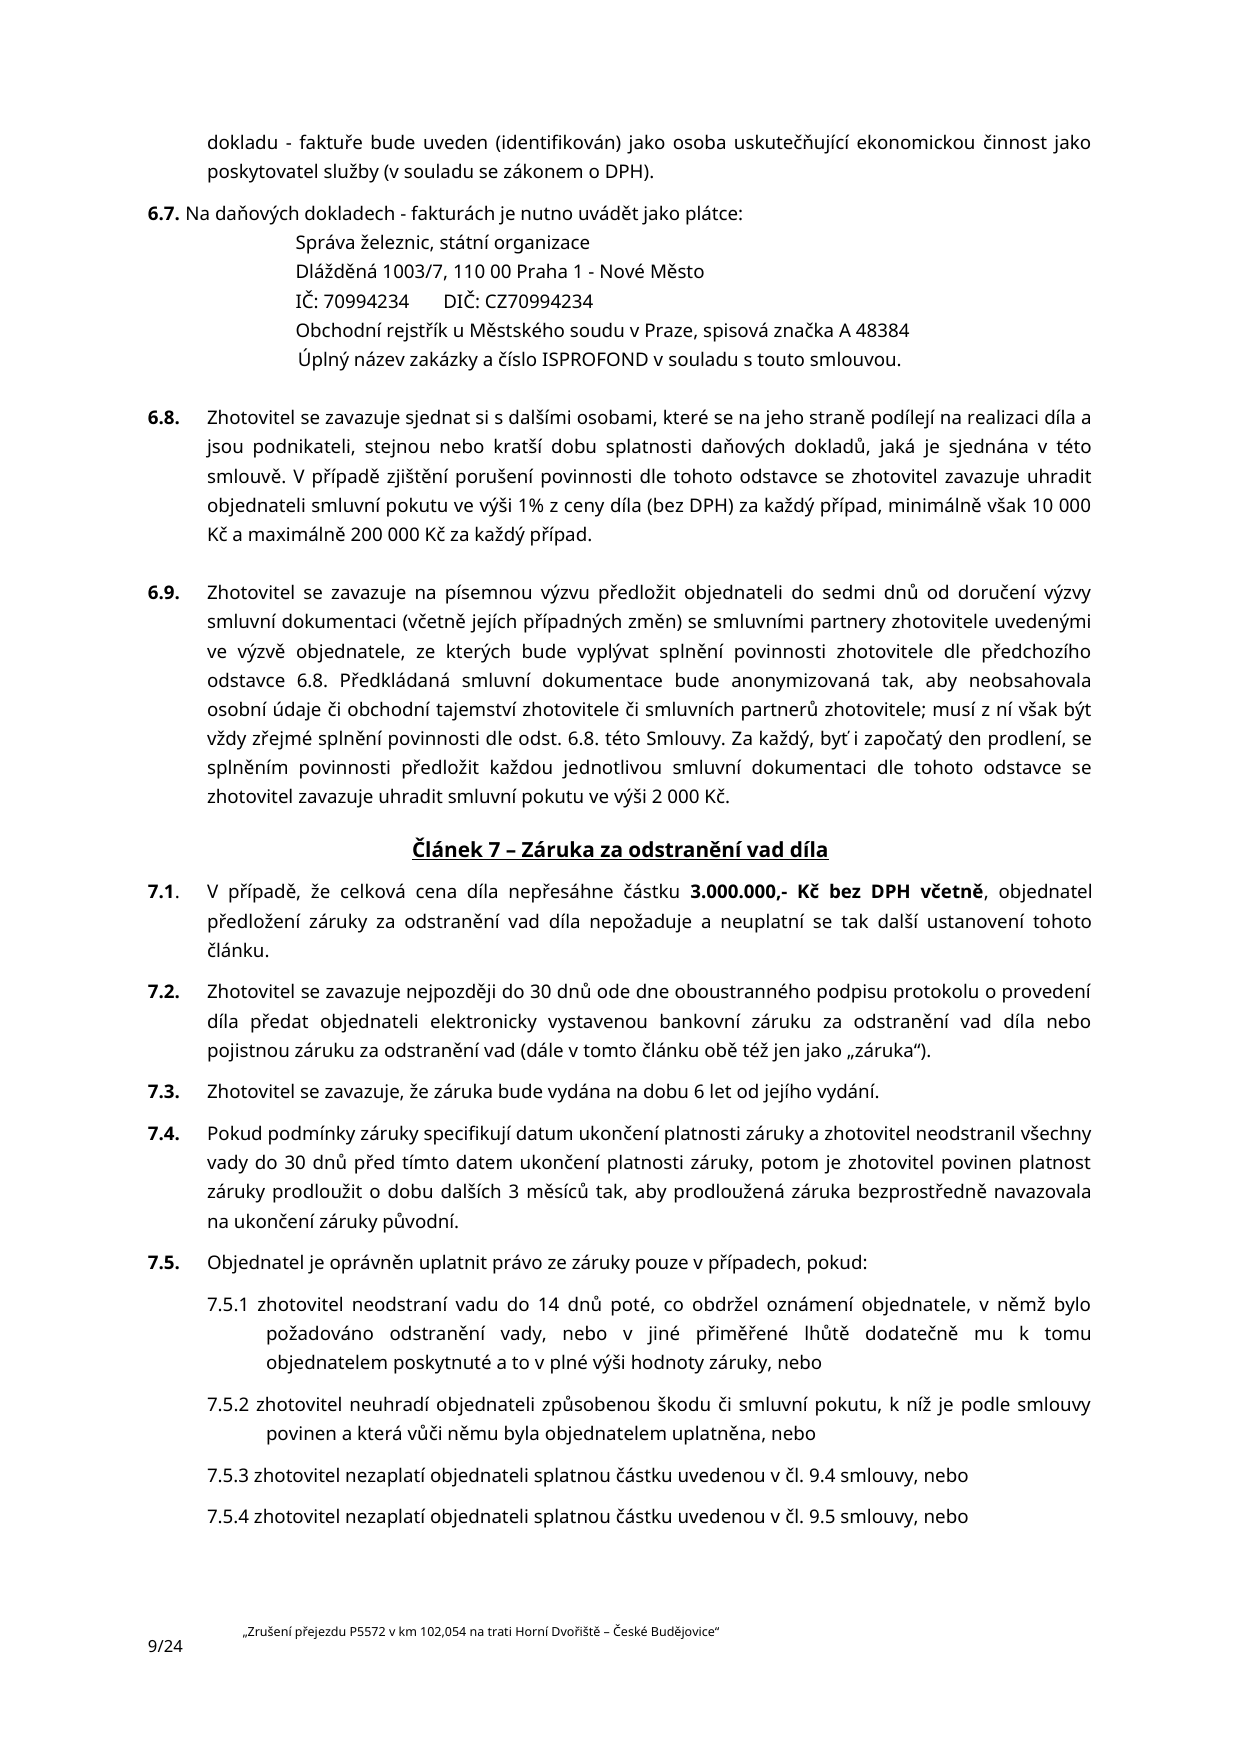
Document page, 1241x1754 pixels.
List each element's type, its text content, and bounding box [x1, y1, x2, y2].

text Dlážděná 1003/7, 110 00 Praha 1 - Nové Město [148, 256, 1092, 285]
text 6.8. Zhotovitel se zavazuje sjednat si s dalšími osobami, které se na jeho straně podílejí na realizaci díla a jsou podnikateli, stejnou nebo kratší dobu splatnosti daňových dokladů, jaká je sjednána v této smlouvě. V případě zjištění porušení povinnosti dle tohoto odstavce se zhotovitel zavazuje uhradit objednateli smluvní pokutu ve výši 1% z ceny díla (bez DPH) za každý případ, minimálně však 10 000 Kč a maximálně 200 000 Kč za každý případ. [148, 401, 1092, 547]
text Obchodní rejstřík u Městského soudu v Praze, spisová značka A 48384 [148, 314, 1092, 343]
text IČ: 70994234 DIČ: CZ70994234 [148, 285, 1092, 314]
text 7.5.1 zhotovitel neodstraní vadu do 14 dnů poté, co obdržel oznámení objednatele, v němž bylo požadováno odstranění vady, nebo v jiné přiměřené lhůtě dodatečně mu k tomu objednatelem poskytnuté a to v plné výši hodnoty záruky, nebo [207, 1288, 1092, 1376]
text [148, 126, 1092, 185]
text 7.2. Zhotovitel se zavazuje nejpozději do 30 dnů ode dne oboustranného podpisu protokolu o provedení díla předat objednateli elektronicky vystavenou bankovní záruku za odstranění vad díla nebo pojistnou záruku za odstranění vad (dále v tomto článku obě též jen jako „záruka“). [148, 976, 1092, 1063]
text 7.5.2 zhotovitel neuhradí objednateli způsobenou škodu či smluvní pokutu, k níž je podle smlouvy povinen a která vůči němu byla objednatelem uplatněna, nebo [207, 1388, 1092, 1446]
text Úplný název zakázky a číslo ISPROFOND v souladu s touto smlouvou. [148, 343, 1092, 372]
text 7.5.4 zhotovitel nezaplatí objednateli splatnou částku uvedenou v čl. 9.5 smlouvy, nebo [148, 1501, 1092, 1530]
text Správa železnic, státní organizace [148, 226, 1092, 256]
text 7.3. Zhotovitel se zavazuje, že záruka bude vydána na dobu 6 let od jejího vydání. [148, 1076, 1092, 1105]
text 7.5. Objednatel je oprávněn uplatnit právo ze záruky pouze v případech, pokud: [148, 1246, 1092, 1276]
text 7.4. Pokud podmínky záruky specifikují datum ukončení platnosti záruky a zhotovitel neodstranil všechny vady do 30 dnů před tímto datem ukončení platnosti záruky, potom je zhotovitel povinen platnost záruky prodloužit o dobu dalších 3 měsíců tak, aby prodloužená záruka bezprostředně navazovala na ukončení záruky původní. [148, 1117, 1092, 1234]
text 7.5.3 zhotovitel nezaplatí objednateli splatnou částku uvedenou v čl. 9.4 smlouvy, nebo [148, 1459, 1092, 1488]
text 6.9. Zhotovitel se zavazuje na písemnou výzvu předložit objednateli do sedmi dnů od doručení výzvy smluvní dokumentaci (včetně jejích případných změn) se smluvními partnery zhotovitele uvedenými ve výzvě objednatele, ze kterých bude vyplývat splnění povinnosti zhotovitele dle předchozího odstavce 6.8. Předkládaná smluvní dokumentace bude anonymizovaná tak, aby neobsahovala osobní údaje či obchodní tajemství zhotovitele či smluvních partnerů zhotovitele; musí z ní však být vždy zřejmé splnění povinnosti dle odst. 6.8. této Smlouvy. Za každý, byť i započatý den prodlení, se splněním povinnosti předložit každou jednotlivou smluvní dokumentaci dle tohoto odstavce se zhotovitel zavazuje uhradit smluvní pokutu ve výši 2 000 Kč. [148, 576, 1092, 810]
text 7.1. V případě, že celková cena díla nepřesáhne částku 3.000.000,- Kč bez DPH včetně, objednatel předložení záruky za odstranění vad díla nepožaduje a neuplatní se tak další ustanovení tohoto článku. [148, 876, 1092, 963]
text 6.7. Na daňových dokladech - fakturách je nutno uvádět jako plátce: [148, 197, 1092, 226]
subtitle Článek 7 – Záruka za odstranění vad díla [148, 835, 1092, 863]
